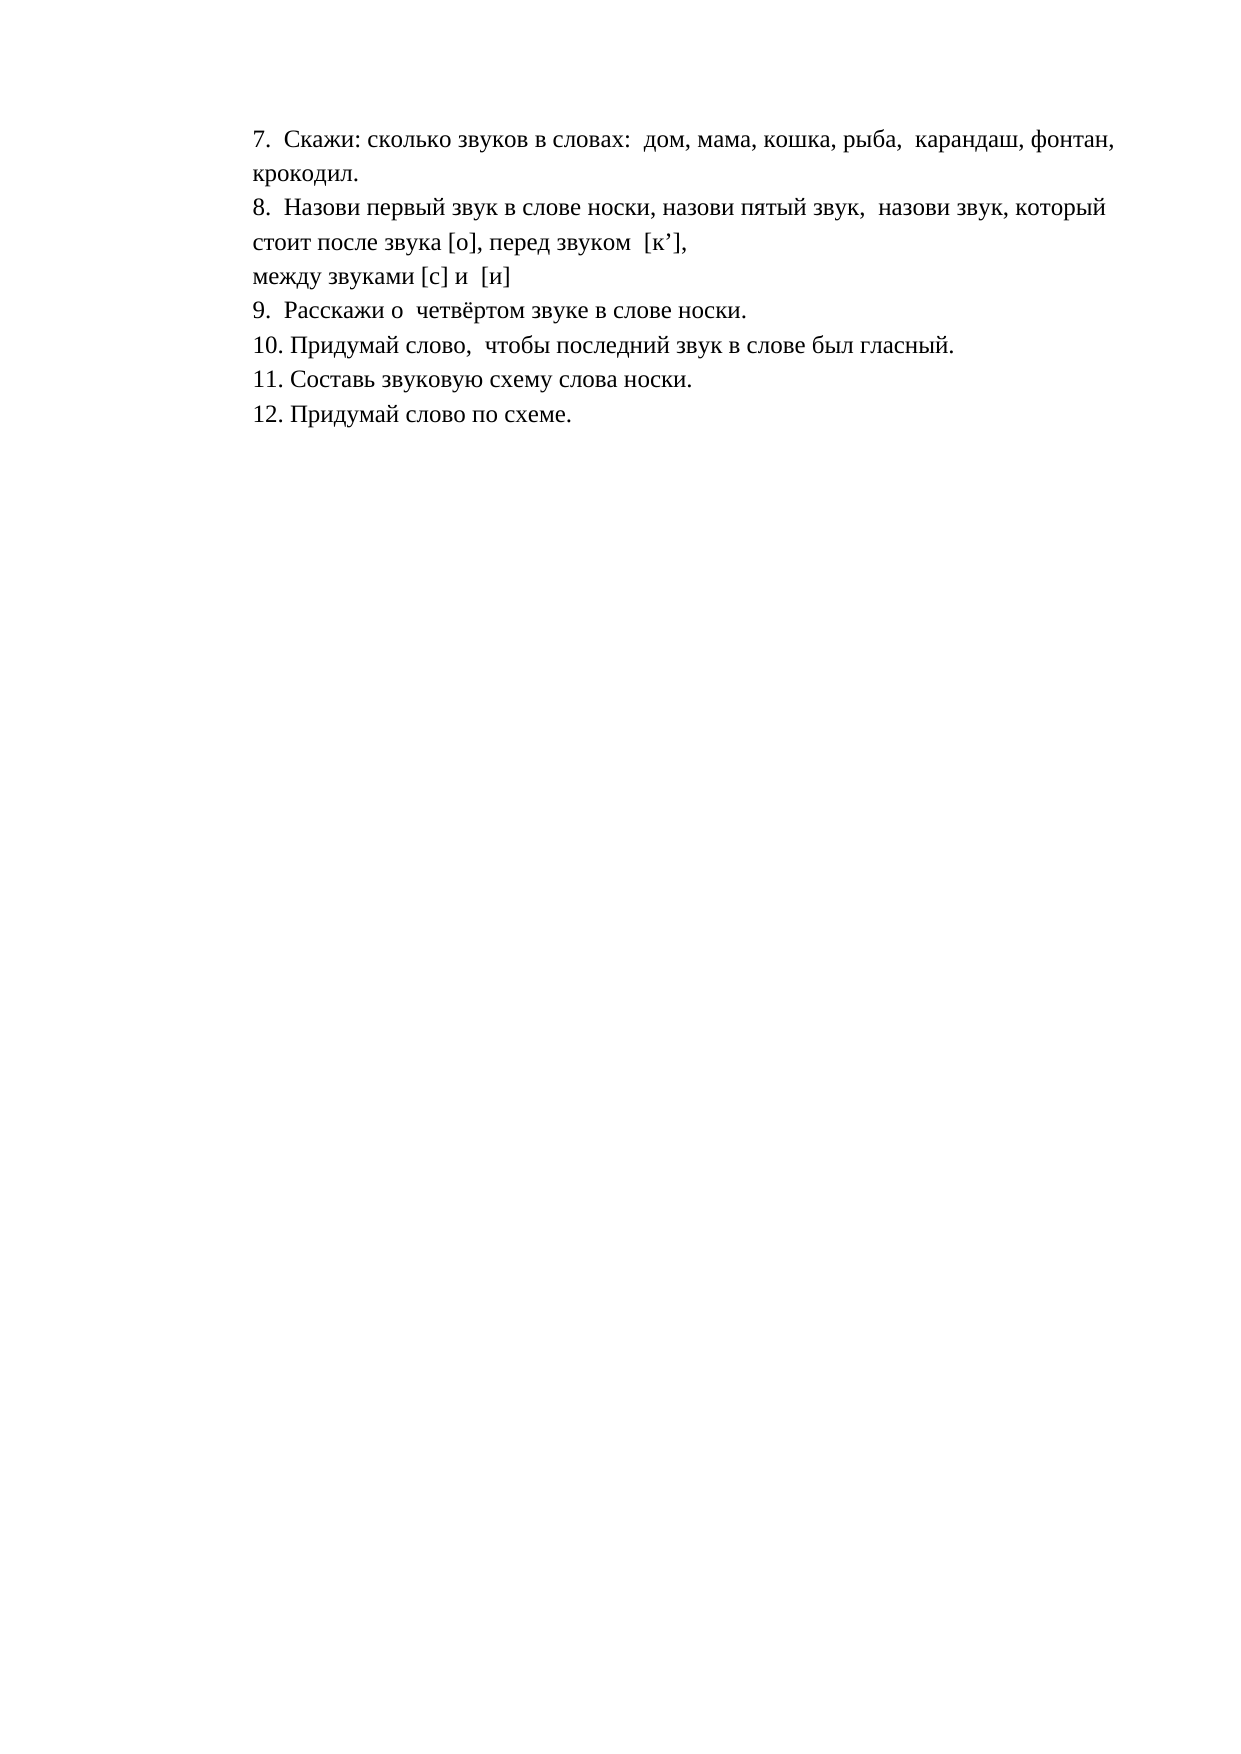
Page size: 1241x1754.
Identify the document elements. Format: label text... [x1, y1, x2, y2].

text 11. Составь звуковую схему слова носки. 12. Придумай слово по схеме. [252, 359, 1152, 427]
text 10. Придумай слово, чтобы последний звук в слове был гласный. [252, 324, 1152, 359]
text 8. Назови первый звук в слове носки, назови пятый звук, назови звук, который стоит после звука [о], перед звуком [к’], между звуками [с] и [и] [252, 187, 1152, 290]
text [252, 118, 1152, 187]
text 9. Расскажи о четвёртом звуке в слове носки. [252, 290, 1152, 324]
